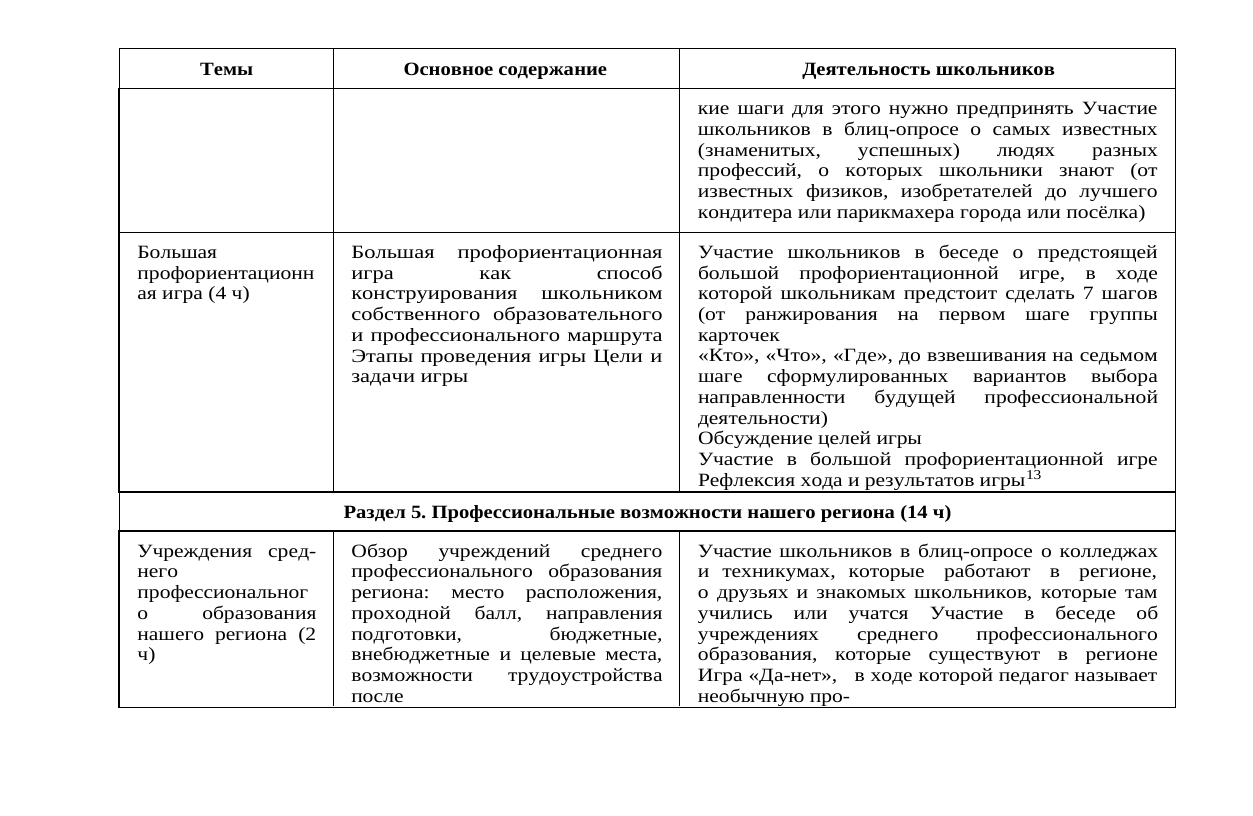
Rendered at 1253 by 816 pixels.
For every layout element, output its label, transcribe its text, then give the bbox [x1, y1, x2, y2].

table_cell Участие школьников в беседе о предстоящей большой профориентационной игре, в ходе которой школьникам предстоит сделать 7 шагов (от ранжирования на первом шаге группы карточек «Кто», «Что», «Где», до взвешивания на седьмом шаге сформулированных вариантов выбора направленности будущей профессиональной деятельности) Обсуждение целей игры Участие в большой профориентационной игре Рефлексия хода и результатов игры13 [680, 233, 1175, 491]
table_cell Обзор учреждений среднего профессионального образования региона: место расположения, проходной балл, направления подготовки, бюджетные, внебюджетные и целевые места, возможности трудоустройства после [334, 532, 679, 706]
table_cell Большая профориентационная игра как способ конструирования школьником собственного образовательного и профессионального маршрута Этапы проведения игры Цели и задачи игры [334, 233, 679, 491]
table_header Основное содержание [334, 49, 679, 88]
table_cell Большая профориентационная игра (4 ч) [120, 233, 333, 491]
table_cell [334, 89, 679, 232]
table_header Деятельность школьников [680, 49, 1175, 88]
table_header Темы [120, 49, 333, 88]
table_cell [120, 89, 333, 232]
table_cell Раздел 5. Профессиональные возможности нашего региона (14 ч) [120, 493, 1175, 530]
table_cell кие шаги для этого нужно предпринять Участие школьников в блиц-опросе о самых известных (знаменитых, успешных) людях разных профессий, о которых школьники знают (от известных физиков, изобретателей до лучшего кондитера или парикмахера города или посёлка) [680, 89, 1175, 232]
table_cell Участие школьников в блиц-опросе о колледжах и техникумах, которые работают в регионе, о друзьях и знакомых школьников, которые там учились или учатся Участие в беседе об учреждениях среднего профессионального образования, которые существуют в регионе Игра «Да-нет», в ходе которой педагог называет необычную про- [680, 532, 1175, 706]
table_cell Учреждения сред- него профессионального образования нашего региона (2 ч) [120, 532, 333, 706]
